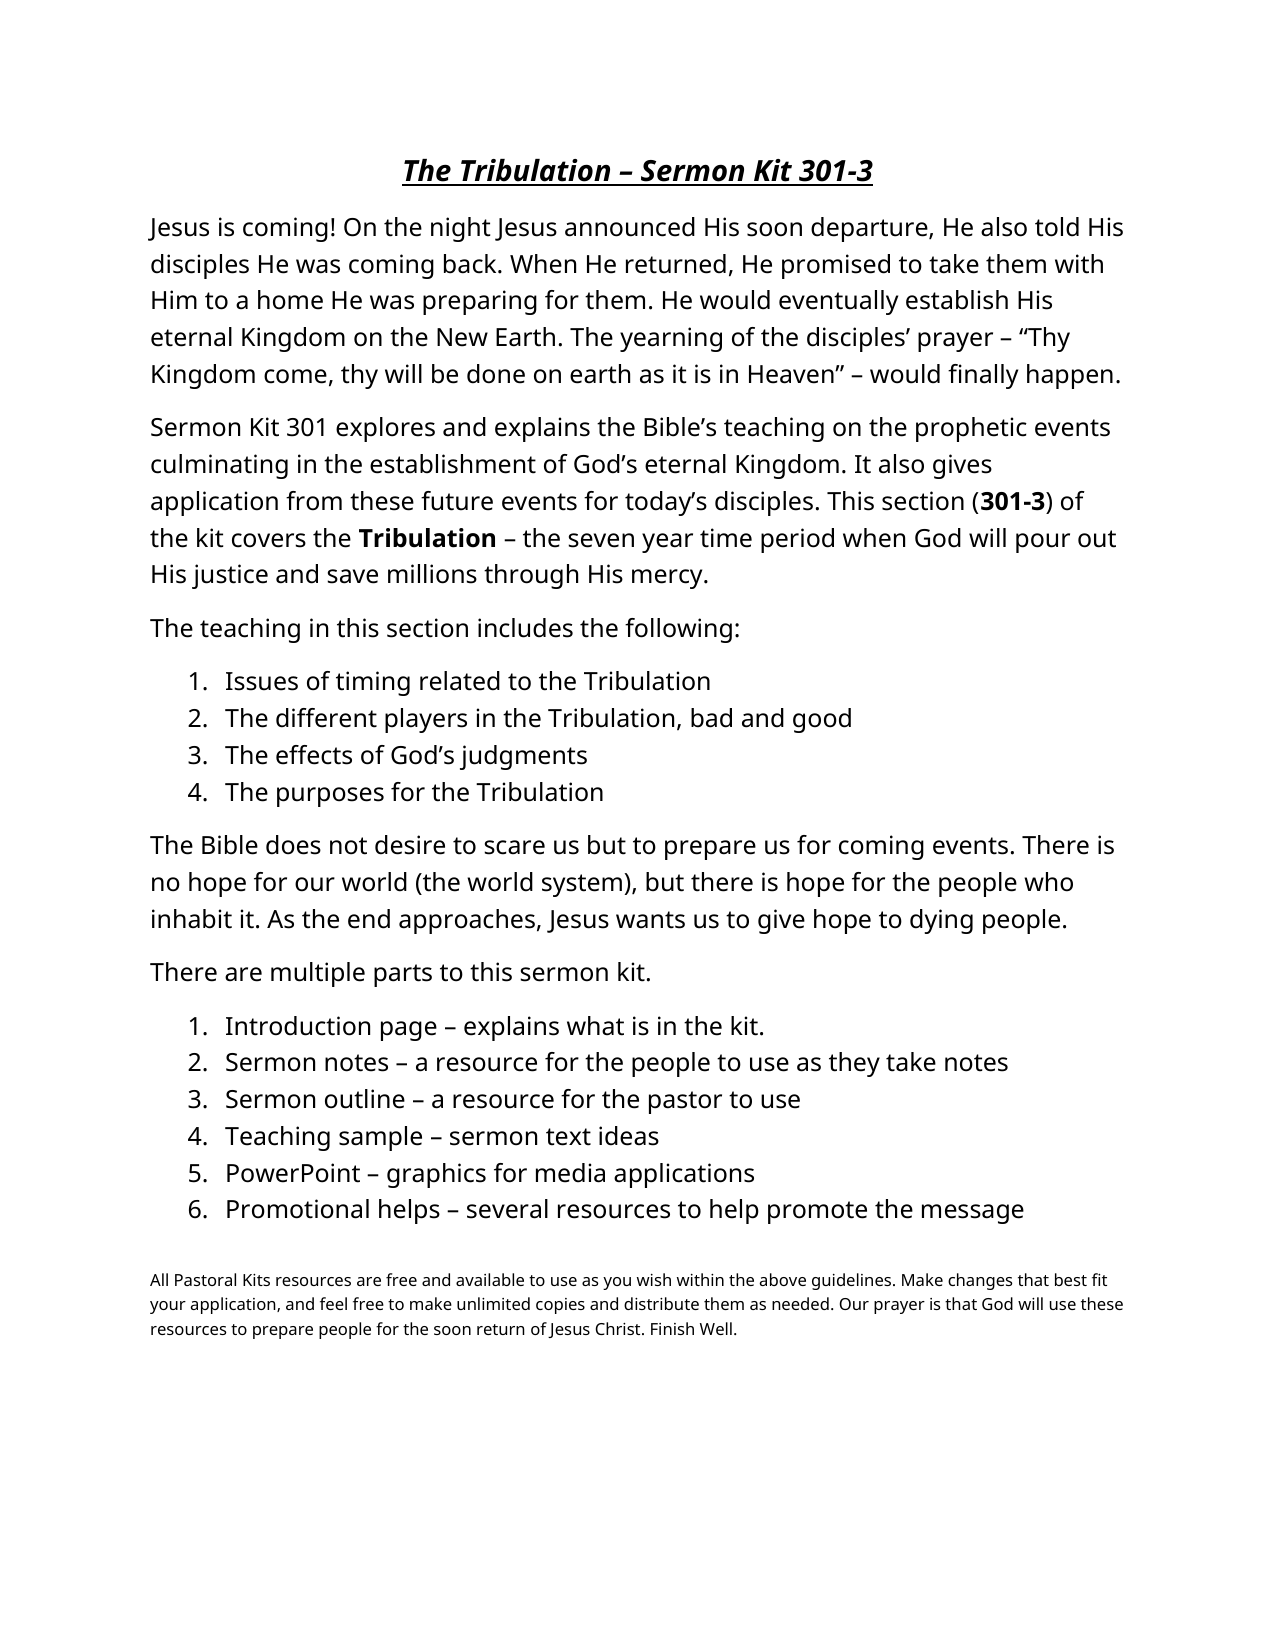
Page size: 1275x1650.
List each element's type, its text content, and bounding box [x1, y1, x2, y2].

list Promotional helps – several resources to help promote the message [187, 1192, 1125, 1226]
list PowerPoint – graphics for media applications [187, 1155, 1125, 1189]
list Teaching sample – sermon text ideas [187, 1118, 1125, 1152]
list Introduction page – explains what is in the kit. [187, 1008, 1125, 1042]
list The purposes for the Tribulation [187, 774, 1125, 808]
list Issues of timing related to the Tribulation [187, 664, 1125, 698]
text Jesus is coming! On the night Jesus announced His soon departure, He also told His disciples He was coming back. When He returned, He promised to take them with Him to a home He was preparing for them. He would eventually establish His eternal Kingdom on the New Earth. The yearning of the disciples’ prayer – “Thy Kingdom come, thy will be done on earth as it is in Heaven” – would finally happen. [150, 209, 1125, 391]
text There are multiple parts to this sermon kit. [150, 955, 1125, 989]
list The effects of God’s judgments [187, 737, 1125, 772]
text The Tribulation – Sermon Kit 301-3 [150, 150, 1125, 190]
text All Pastoral Kits resources are free and available to use as you wish within the above guidelines. Make changes that best fit your application, and feel free to make unlimited copies and distribute them as needed. Our prayer is that God will use these resources to prepare people for the soon return of Jesus Christ. Finish Well. [150, 1268, 1125, 1340]
text The Bible does not desire to scare us but to prepare us for coming events. There is no hope for our world (the world system), but there is hope for the people who inhabit it. As the end approaches, Jesus wants us to give hope to dying people. [150, 828, 1125, 935]
list The different players in the Tribulation, bad and good [187, 701, 1125, 735]
list Sermon notes – a resource for the people to use as they take notes [187, 1045, 1125, 1079]
text Sermon Kit 301 explores and explains the Bible’s teaching on the prophetic events culminating in the establishment of God’s eternal Kingdom. It also gives application from these future events for today’s disciples. This section (301-3) of the kit covers the Tribulation – the seven year time period when God will pour out His justice and save millions through His mercy. [150, 410, 1125, 591]
text The teaching in this section includes the following: [150, 611, 1125, 644]
list Sermon outline – a resource for the pastor to use [187, 1082, 1125, 1116]
